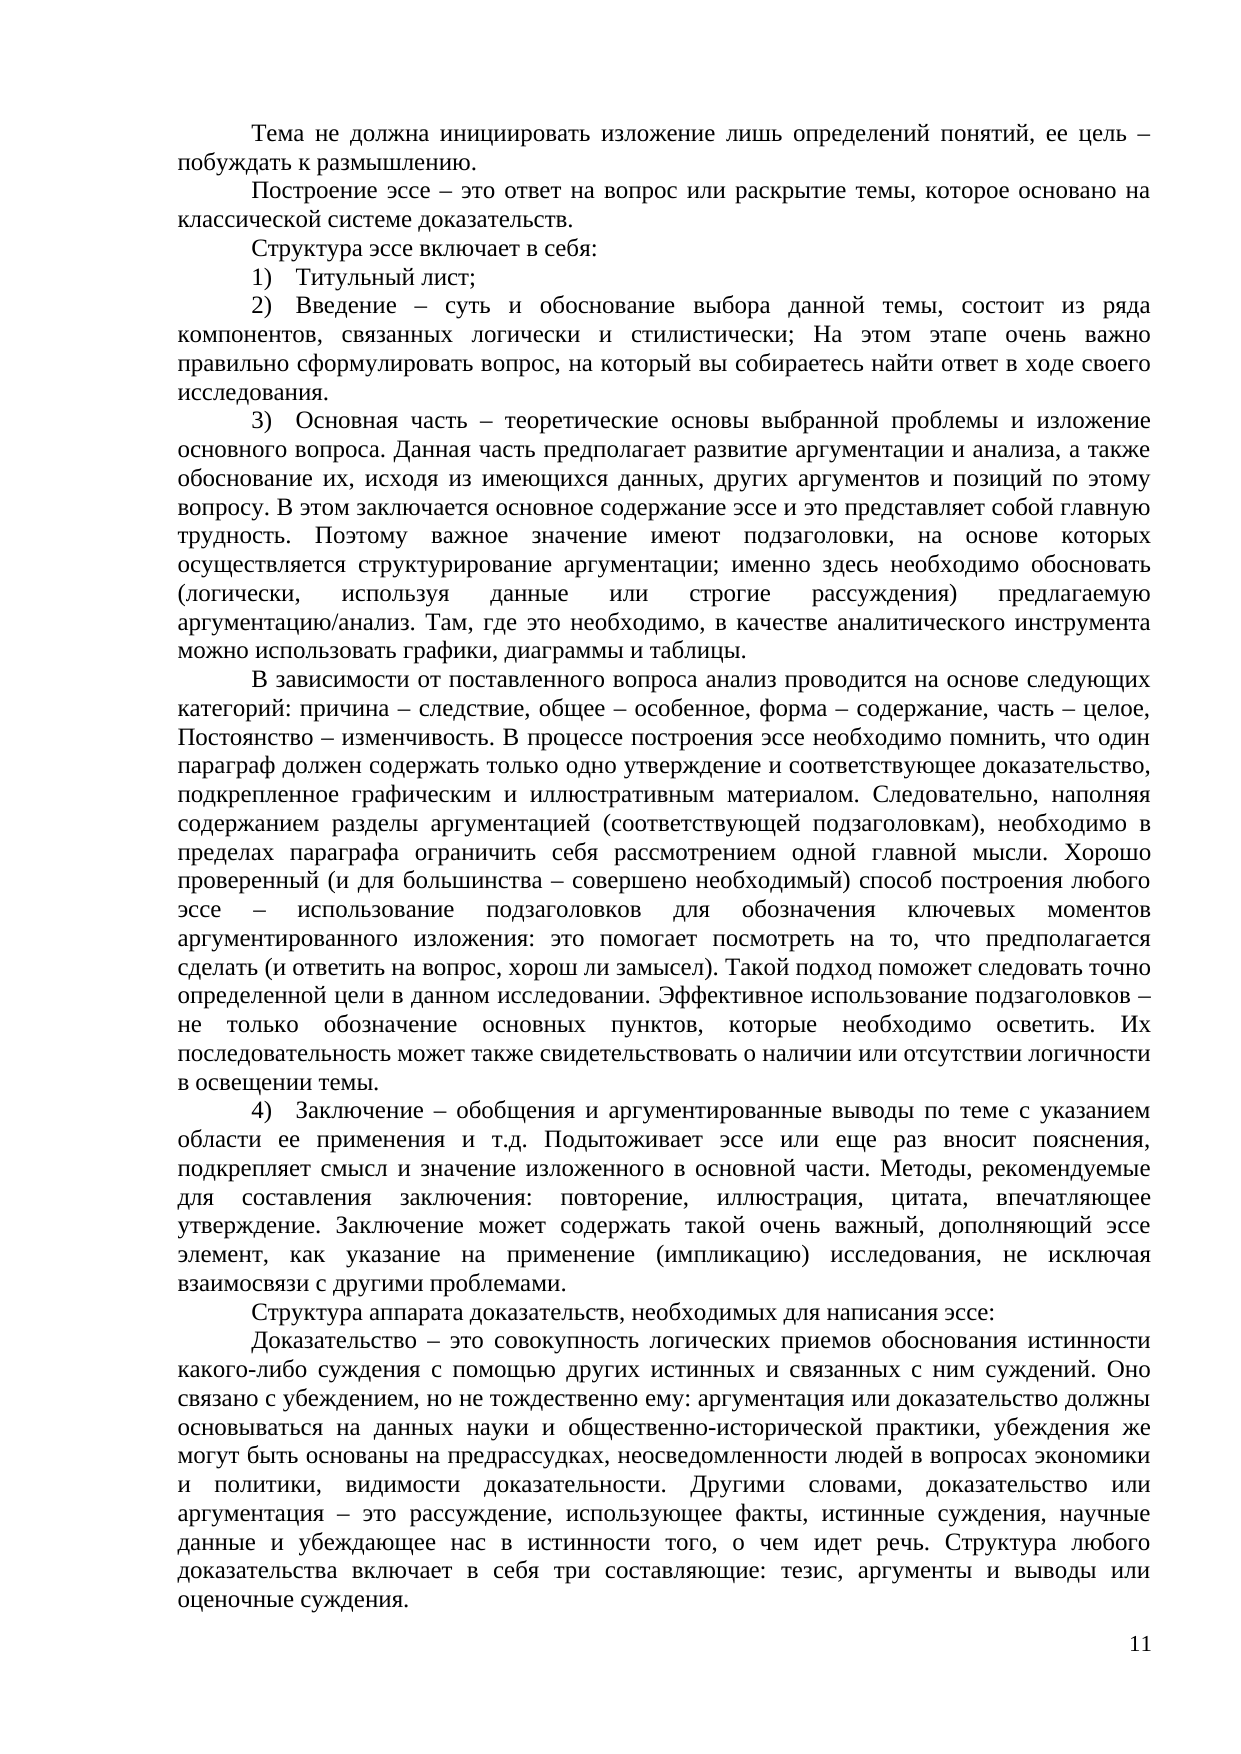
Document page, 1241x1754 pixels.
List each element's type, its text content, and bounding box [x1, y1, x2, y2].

text Тема не должна инициировать изложение лишь определений понятий, ее цель – побуждать к размышлению. [177, 118, 1152, 176]
text Доказательство – это совокупность логических приемов обоснования истинности какого-либо суждения с помощью других истинных и связанных с ним суждений. Оно связано с убеждением, но не тождественно ему: аргументация или доказательство должны основываться на данных науки и общественно-исторической практики, убеждения же могут быть основаны на предрассудках, неосведомленности людей в вопросах экономики и политики, видимости доказательности. Другими словами, доказательство или аргументация – это рассуждение, использующее факты, истинные суждения, научные данные и убеждающее нас в истинности того, о чем идет речь. Структура любого доказательства включает в себя три составляющие: тезис, аргументы и выводы или оценочные суждения. [177, 1326, 1152, 1613]
list Титульный лист; [177, 262, 1152, 291]
text Структура аппарата доказательств, необходимых для написания эссе: [177, 1297, 1152, 1326]
text Структура эссе включает в себя: [177, 233, 1152, 262]
text В зависимости от поставленного вопроса анализ проводится на основе следующих категорий: причина – следствие, общее – особенное, форма – содержание, часть – целое, Постоянство – изменчивость. В процессе построения эссе необходимо помнить, что один параграф должен содержать только одно утверждение и соответствующее доказательство, подкрепленное графическим и иллюстративным материалом. Следовательно, наполняя содержанием разделы аргументацией (соответствующей подзаголовкам), необходимо в пределах параграфа ограничить себя рассмотрением одной главной мысли. Хорошо проверенный (и для большинства – совершено необходимый) способ построения любого эссе – использование подзаголовков для обозначения ключевых моментов аргументированного изложения: это помогает посмотреть на то, что предполагается сделать (и ответить на вопрос, хорош ли замысел). Такой подход поможет следовать точно определенной цели в данном исследовании. Эффективное использование подзаголовков – не только обозначение основных пунктов, которые необходимо осветить. Их последовательность может также свидетельствовать о наличии или отсутствии логичности в освещении темы. [177, 664, 1152, 1096]
list Основная часть – теоретические основы выбранной проблемы и изложение основного вопроса. Данная часть предполагает развитие аргументации и анализа, а также обоснование их, исходя из имеющихся данных, других аргументов и позиций по этому вопросу. В этом заключается основное содержание эссе и это представляет собой главную трудность. Поэтому важное значение имеют подзаголовки, на основе которых осуществляется структурирование аргументации; именно здесь необходимо обосновать (логически, используя данные или строгие рассуждения) предлагаемую аргументацию/анализ. Там, где это необходимо, в качестве аналитического инструмента можно использовать графики, диаграммы и таблицы. [177, 406, 1152, 664]
list Введение – суть и обоснование выбора данной темы, состоит из ряда компонентов, связанных логически и стилистически; На этом этапе очень важно правильно сформулировать вопрос, на который вы собираетесь найти ответ в ходе своего исследования. [177, 291, 1152, 406]
text Построение эссе – это ответ на вопрос или раскрытие темы, которое основано на классической системе доказательств. [177, 176, 1152, 233]
list Заключение – обобщения и аргументированные выводы по теме с указанием области ее применения и т.д. Подытоживает эссе или еще раз вносит пояснения, подкрепляет смысл и значение изложенного в основной части. Методы, рекомендуемые для составления заключения: повторение, иллюстрация, цитата, впечатляющее утверждение. Заключение может содержать такой очень важный, дополняющий эссе элемент, как указание на применение (импликацию) исследования, не исключая взаимосвязи с другими проблемами. [177, 1096, 1152, 1297]
